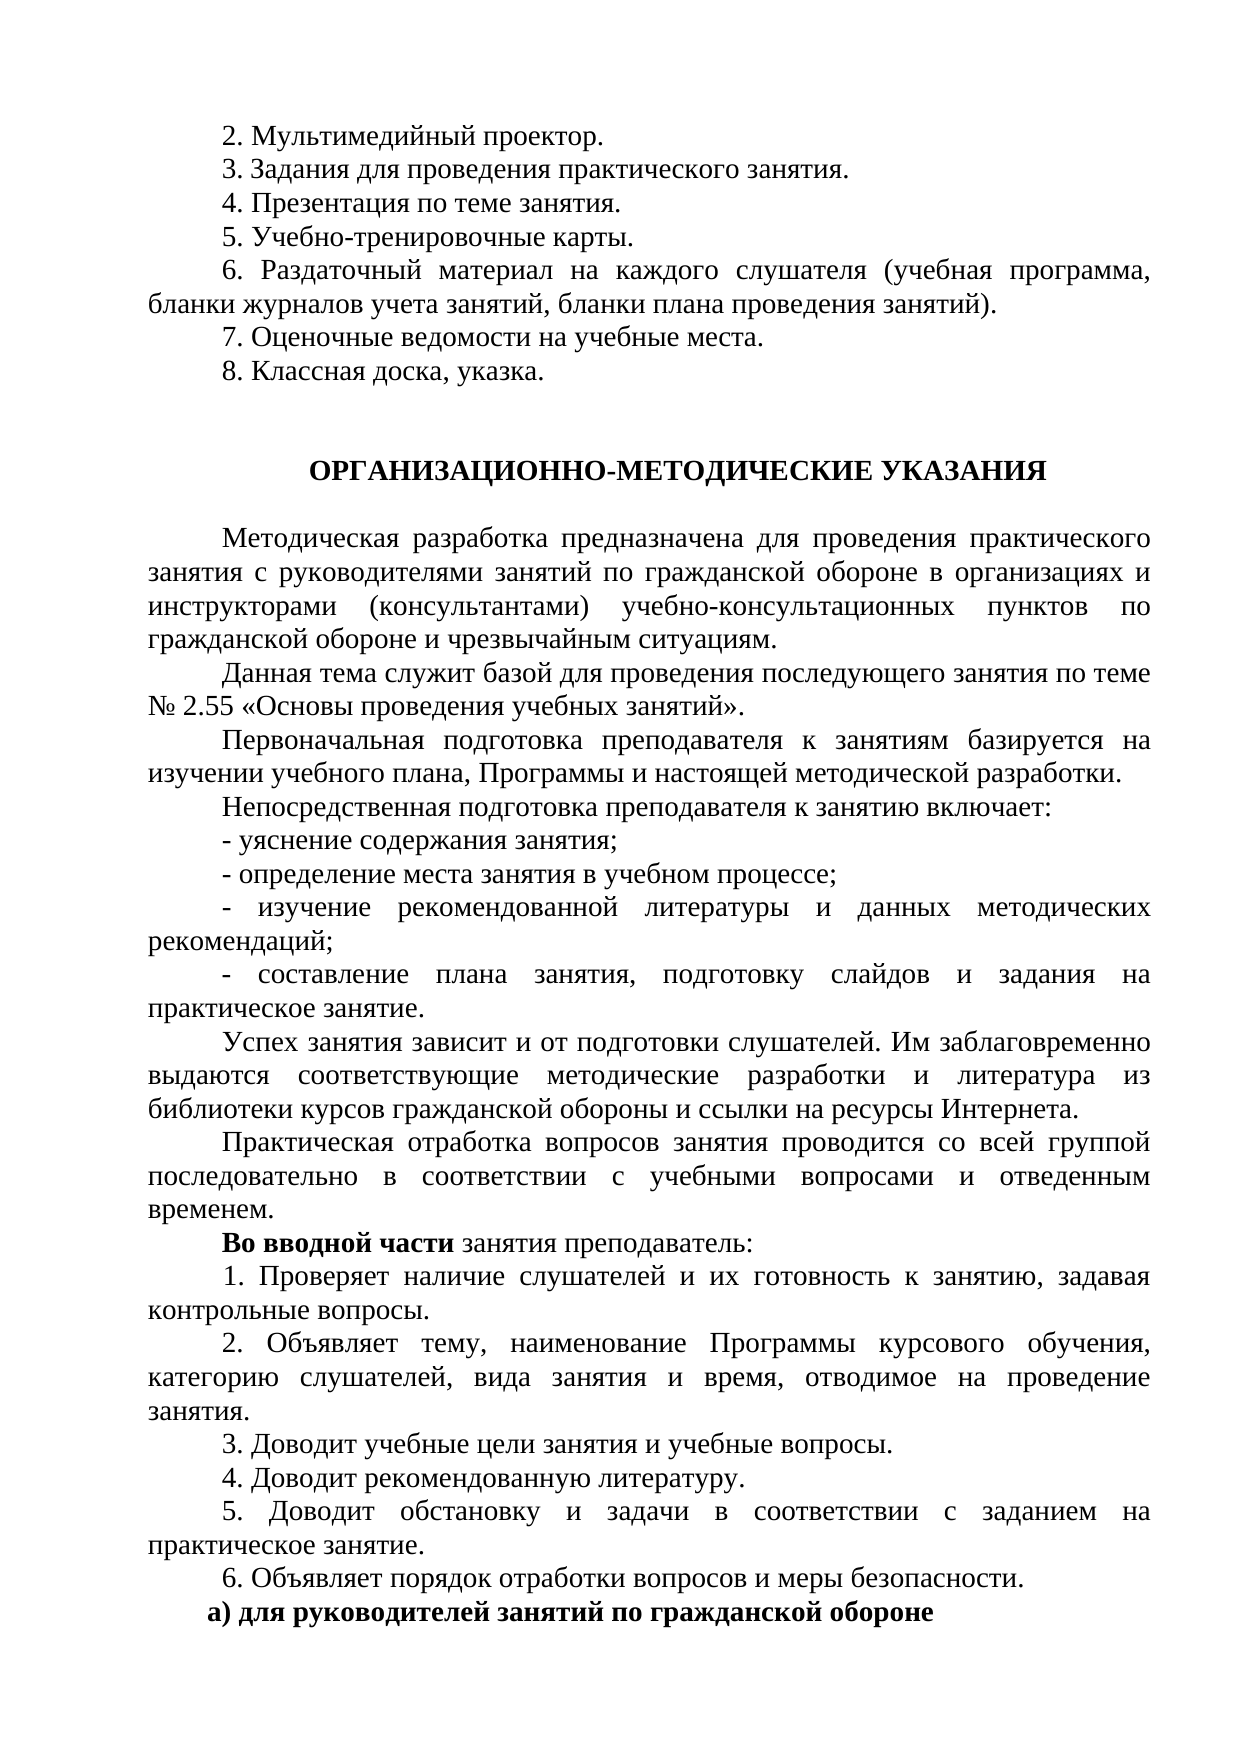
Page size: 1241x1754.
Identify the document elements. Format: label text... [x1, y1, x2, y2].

text 2. Объявляет тему, наименование Программы курсового обучения, категорию слушателей, вида занятия и время, отводимое на проведение занятия. [148, 1326, 1152, 1426]
text 6. Объявляет порядок отработки вопросов и меры безопасности. [148, 1560, 1152, 1594]
text 2. Мультимедийный проектор. [148, 118, 1152, 152]
text 3. Доводит учебные цели занятия и учебные вопросы. [148, 1426, 1152, 1460]
list 8. Классная доска, указка. [222, 353, 1152, 386]
text Непосредственная подготовка преподавателя к занятию включает: [148, 789, 1152, 822]
text - изучение рекомендованной литературы и данных методических рекомендаций; [148, 889, 1152, 957]
text - уяснение содержания занятия; [148, 822, 1152, 856]
text 5. Учебно-тренировочные карты. [148, 219, 1152, 252]
list 7. Оценочные ведомости на учебные места. [148, 319, 1152, 353]
text Практическая отработка вопросов занятия проводится со всей группой последовательно в соответствии с учебными вопросами и отведенным временем. [148, 1124, 1152, 1225]
text ОРГАНИЗАЦИОННО-МЕТОДИЧЕСКИЕ УКАЗАНИЯ [204, 453, 1152, 487]
text Данная тема служит базой для проведения последующего занятия по теме № 2.55 «Основы проведения учебных занятий». [148, 655, 1152, 722]
text 3. Задания для проведения практического занятия. [148, 152, 1152, 185]
text 4. Доводит рекомендованную литературу. [148, 1460, 1152, 1493]
text а) для руководителей занятий по гражданской обороне [148, 1594, 1152, 1627]
text - составление плана занятия, подготовку слайдов и задания на практическое занятие. [148, 957, 1152, 1024]
list 6. Раздаточный материал на каждого слушателя (учебная программа, бланки журналов учета занятий, бланки плана проведения занятий). [148, 252, 1152, 319]
text 1. Проверяет наличие слушателей и их готовность к занятию, задавая контрольные вопросы. [148, 1258, 1152, 1326]
text Успех занятия зависит и от подготовки слушателей. Им заблаговременно выдаются соответствующие методические разработки и литература из библиотеки курсов гражданской обороны и ссылки на ресурсы Интернета. [148, 1024, 1152, 1124]
text Во вводной части занятия преподаватель: [148, 1225, 1152, 1258]
list 4. Презентация по теме занятия. [222, 185, 1152, 219]
text Первоначальная подготовка преподавателя к занятиям базируется на изучении учебного плана, Программы и настоящей методической разработки. [148, 722, 1152, 789]
text 5. Доводит обстановку и задачи в соответствии с заданием на практическое занятие. [148, 1493, 1152, 1560]
text Методическая разработка предназначена для проведения практического занятия с руководителями занятий по гражданской обороне в организациях и инструкторами (консультантами) учебно-консультационных пунктов по гражданской обороне и чрезвычайным ситуациям. [148, 521, 1152, 655]
text - определение места занятия в учебном процессе; [148, 856, 1152, 889]
